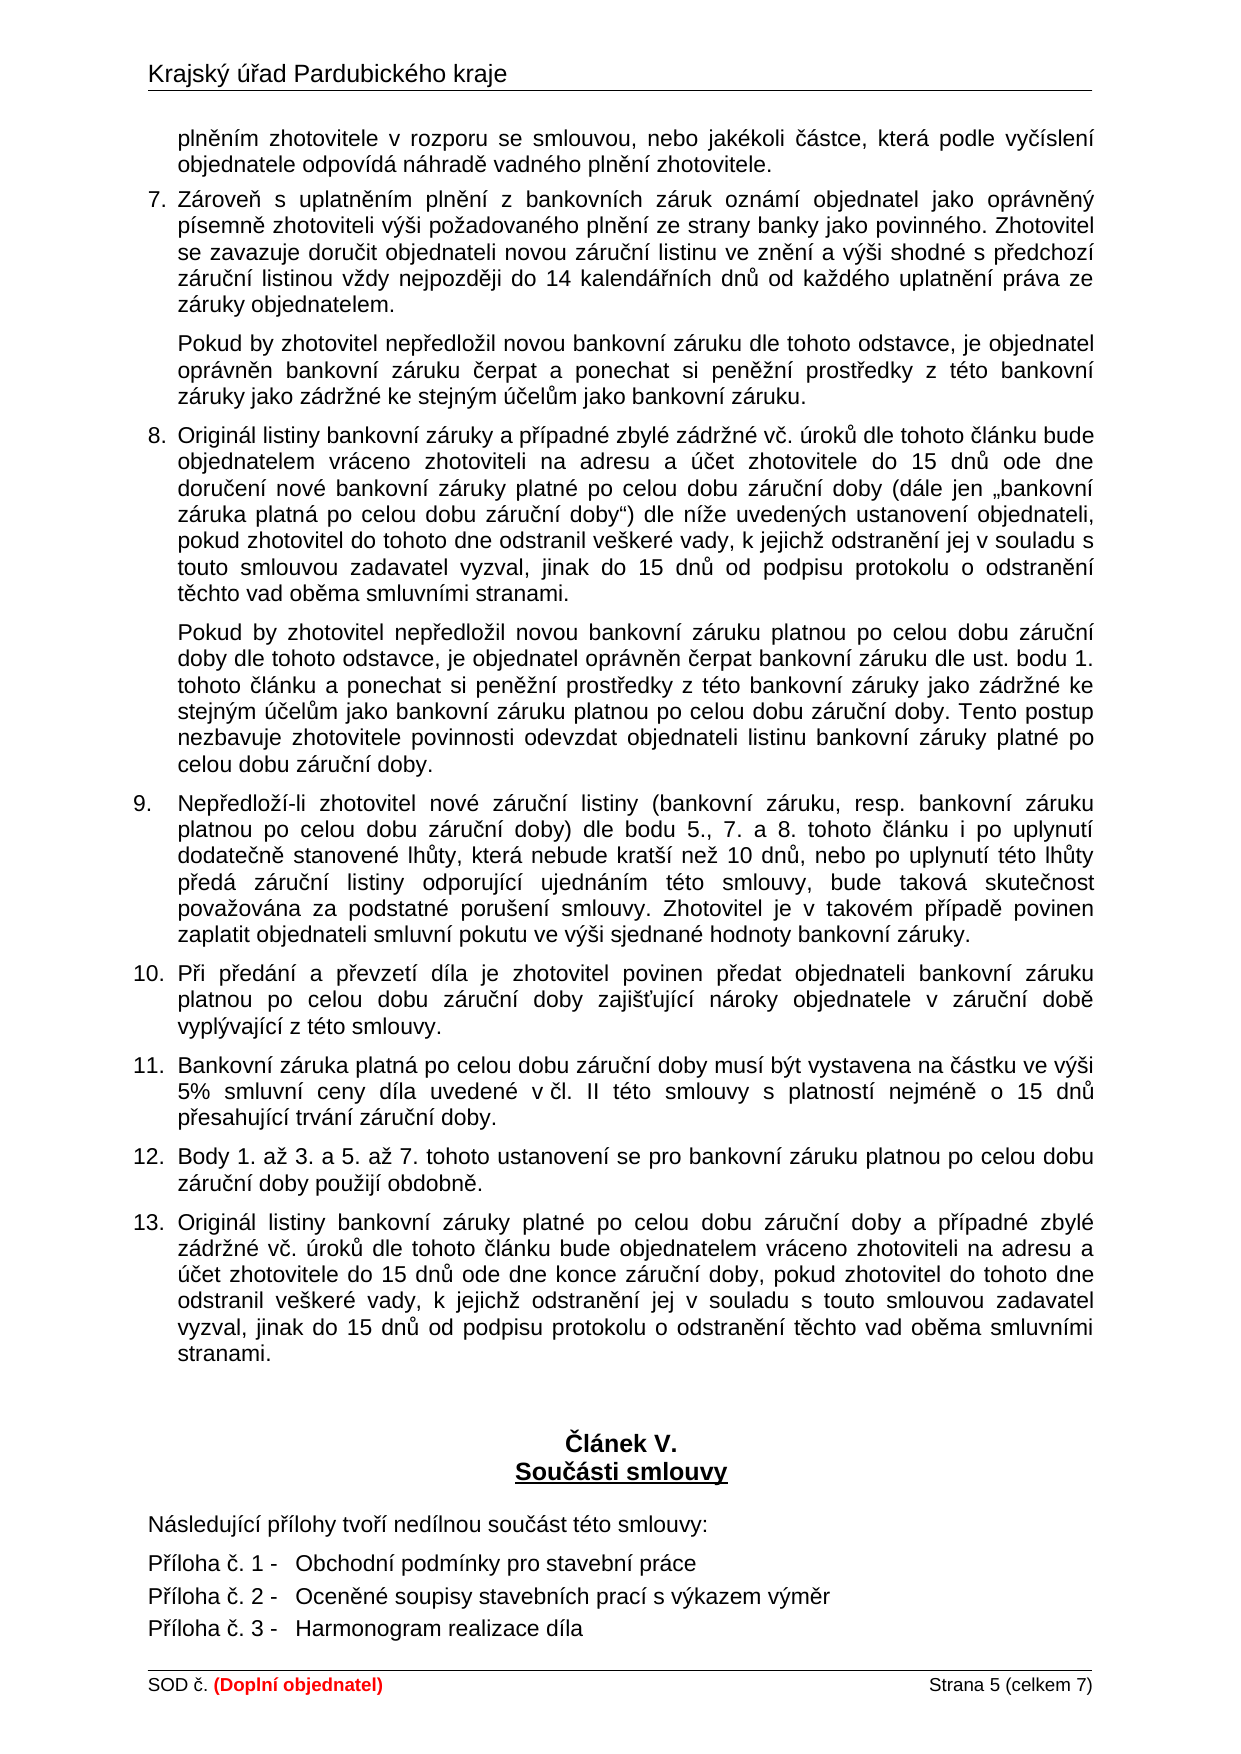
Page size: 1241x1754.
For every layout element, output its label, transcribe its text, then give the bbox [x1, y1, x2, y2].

list Při předání a převzetí díla je zhotovitel povinen předat objednateli bankovní záruku platnou po celou dobu záruční doby zajišťující nároky objednatele v záruční době vyplývající z této smlouvy. [133, 960, 1095, 1039]
list Body 1. až 3. a 5. až 7. tohoto ustanovení se pro bankovní záruku platnou po celou dobu záruční doby použijí obdobně. [133, 1143, 1095, 1196]
text Příloha č. 2 - Oceněné soupisy stavebních prací s výkazem výměr [148, 1583, 1095, 1609]
list Zároveň s uplatněním plnění z bankovních záruk oznámí objednatel jako oprávněný písemně zhotoviteli výši požadovaného plnění ze strany banky jako povinného. Zhotovitel se zavazuje doručit objednateli novou záruční listinu ve znění a výši shodné s předchozí záruční listinou vždy nejpozději do 14 kalendářních dnů od každého uplatnění práva ze záruky objednatelem. [148, 186, 1095, 318]
text Článek V. [148, 1429, 1095, 1457]
text Pokud by zhotovitel nepředložil novou bankovní záruku dle tohoto odstavce, je objednatel oprávněn bankovní záruku čerpat a ponechat si peněžní prostředky z této bankovní záruky jako zádržné ke stejným účelům jako bankovní záruku. [177, 330, 1095, 409]
list Originál listiny bankovní záruky a případné zbylé zádržné vč. úroků dle tohoto článku bude objednatelem vráceno zhotoviteli na adresu a účet zhotovitele do 15 dnů ode dne doručení nové bankovní záruky platné po celou dobu záruční doby (dále jen „bankovní záruka platná po celou dobu záruční doby“) dle níže uvedených ustanovení objednateli, pokud zhotovitel do tohoto dne odstranil veškeré vady, k jejichž odstranění jej v souladu s touto smlouvou zadavatel vyzval, jinak do 15 dnů od podpisu protokolu o odstranění těchto vad oběma smluvními stranami. [148, 422, 1095, 606]
list Originál listiny bankovní záruky platné po celou dobu záruční doby a případné zbylé zádržné vč. úroků dle tohoto článku bude objednatelem vráceno zhotoviteli na adresu a účet zhotovitele do 15 dnů ode dne konce záruční doby, pokud zhotovitel do tohoto dne odstranil veškeré vady, k jejichž odstranění jej v souladu s touto smlouvou zadavatel vyzval, jinak do 15 dnů od podpisu protokolu o odstranění těchto vad oběma smluvními stranami. [133, 1208, 1095, 1367]
text Příloha č. 1 - Obchodní podmínky pro stavební práce [148, 1550, 1095, 1576]
text Součásti smlouvy [148, 1457, 1095, 1486]
text Příloha č. 3 - Harmonogram realizace díla [148, 1615, 1095, 1642]
list Bankovní záruka platná po celou dobu záruční doby musí být vystavena na částku ve výši 5% smluvní ceny díla uvedené v čl. II této smlouvy s platností nejméně o 15 dnů přesahující trvání záruční doby. [133, 1052, 1095, 1131]
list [148, 125, 1095, 178]
text Pokud by zhotovitel nepředložil novou bankovní záruku platnou po celou dobu záruční doby dle tohoto odstavce, je objednatel oprávněn čerpat bankovní záruku dle ust. bodu 1. tohoto článku a ponechat si peněžní prostředky z této bankovní záruky jako zádržné ke stejným účelům jako bankovní záruku platnou po celou dobu záruční doby. Tento postup nezbavuje zhotovitele povinnosti odevzdat objednateli listinu bankovní záruky platné po celou dobu záruční doby. [177, 619, 1095, 777]
text Následující přílohy tvoří nedílnou součást této smlouvy: [148, 1511, 1095, 1537]
list Nepředloží-li zhotovitel nové záruční listiny (bankovní záruku, resp. bankovní záruku platnou po celou dobu záruční doby) dle bodu 5., 7. a 8. tohoto článku i po uplynutí dodatečně stanovené lhůty, která nebude kratší než 10 dnů, nebo po uplynutí této lhůty předá záruční listiny odporující ujednáním této smlouvy, bude taková skutečnost považována za podstatné porušení smlouvy. Zhotovitel je v takovém případě povinen zaplatit objednateli smluvní pokutu ve výši sjednané hodnoty bankovní záruky. [133, 789, 1095, 948]
